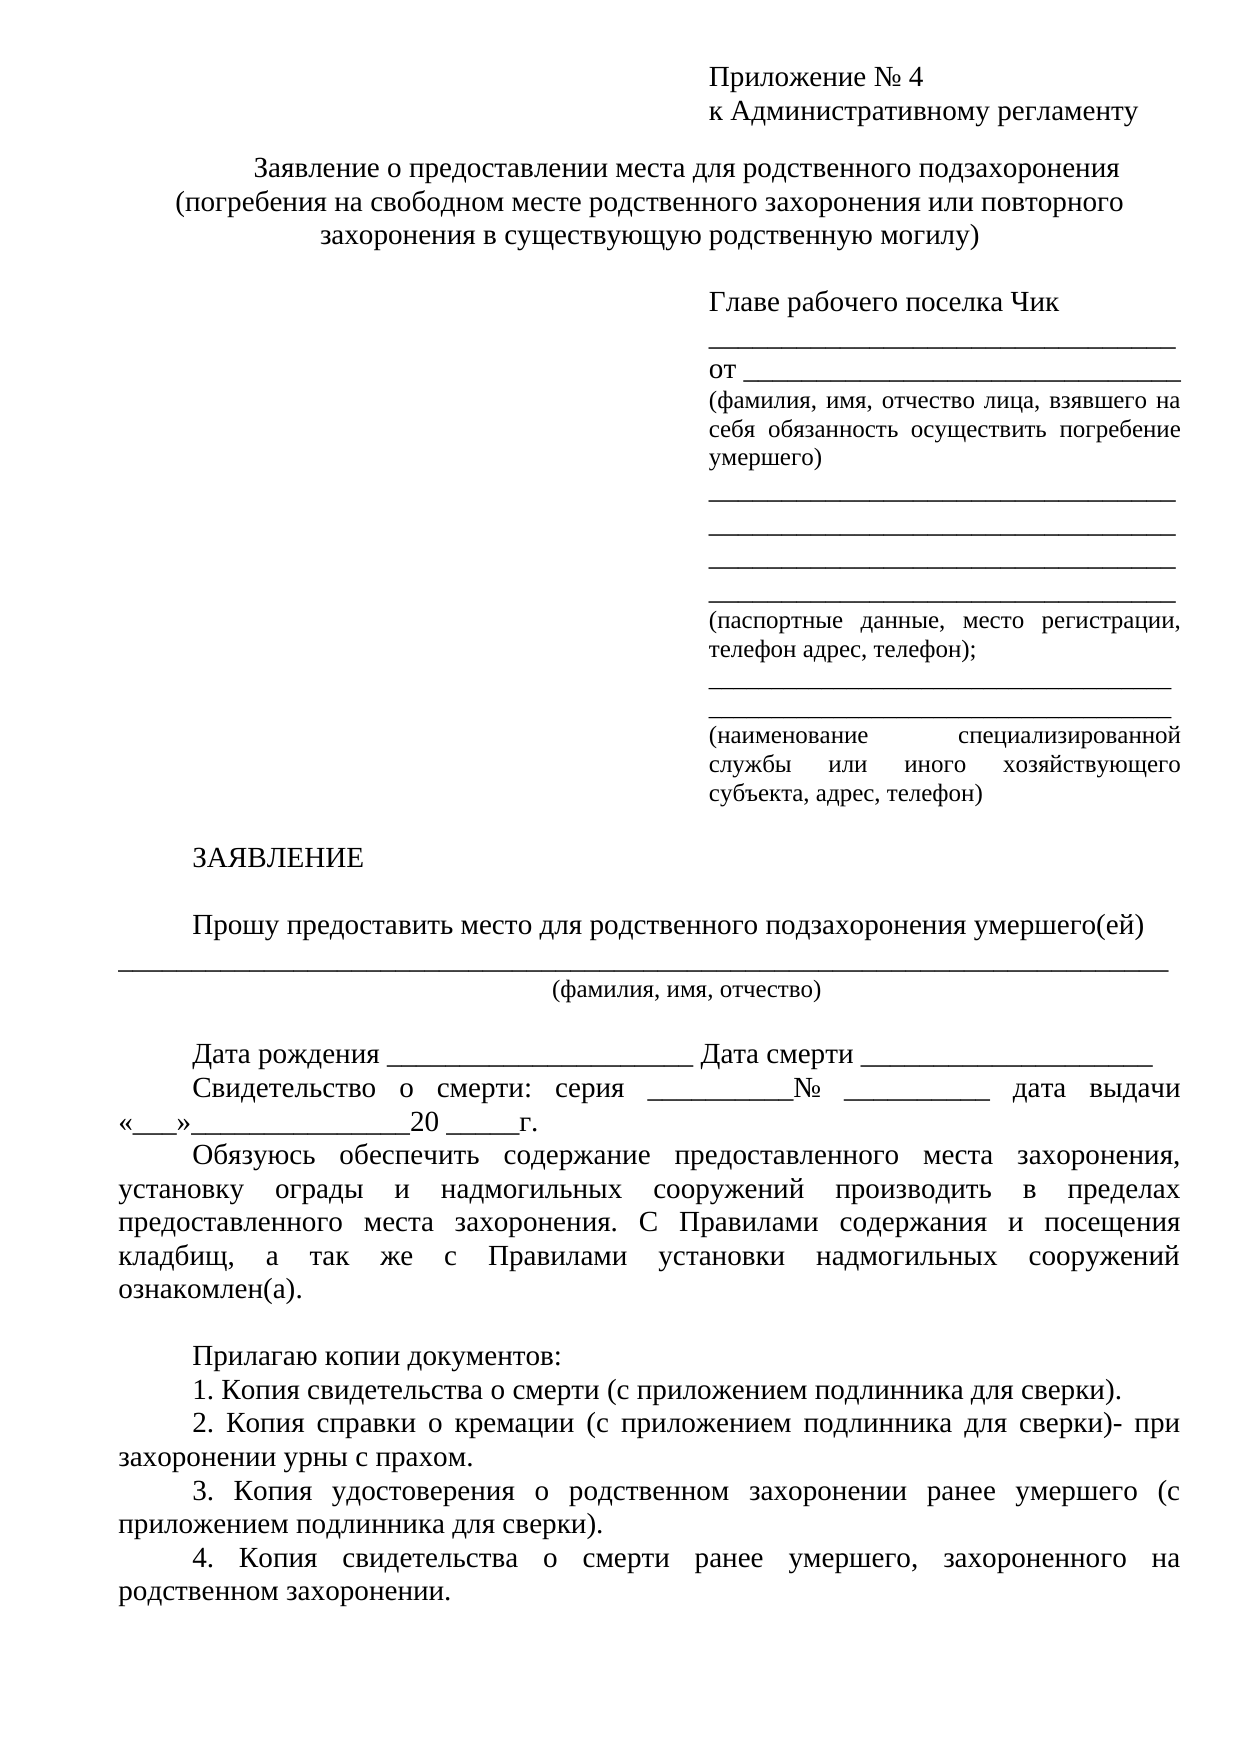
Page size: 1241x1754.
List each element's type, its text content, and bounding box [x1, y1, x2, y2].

text (фамилия, имя, отчество) [118, 974, 1181, 1003]
text (наименование специализированной службы или иного хозяйствующего субъекта, адрес, телефон) [709, 720, 1181, 807]
text ________________________________ [118, 572, 1181, 605]
text ________________________________ [118, 538, 1181, 572]
text (паспортные данные, место регистрации, телефон адрес, телефон); [709, 605, 1181, 663]
text Заявление о предоставлении места для родственного подзахоронения (погребения на свободном месте родственного захоронения или повторного захоронения в существующую родственную могилу) [118, 150, 1181, 251]
text Свидетельство о смерти: серия __________№ __________ дата выдачи «___»_______________20 _____г. [118, 1070, 1181, 1137]
text ________________________________ [118, 471, 1181, 505]
text __________________________________________________________________________ [709, 663, 1181, 720]
text ________________________________________________________________________ [118, 941, 1181, 974]
text Главе рабочего поселка Чик [118, 284, 1181, 318]
text 4. Копия свидетельства о смерти ранее умершего, захороненного на родственном захоронении. [118, 1540, 1181, 1607]
text ________________________________ [118, 318, 1181, 351]
text ЗАЯВЛЕНИЕ [118, 840, 1181, 874]
text 2. Копия справки о кремации (с приложением подлинника для сверки)- при захоронении урны с прахом. [118, 1406, 1181, 1473]
text Дата рождения _____________________ Дата смерти ____________________ [118, 1037, 1181, 1070]
text к Административному регламенту [118, 93, 1181, 126]
text 1. Копия свидетельства о смерти (с приложением подлинника для сверки). [118, 1372, 1181, 1406]
text ________________________________ [118, 505, 1181, 538]
text Обязуюсь обеспечить содержание предоставленного места захоронения, установку ограды и надмогильных сооружений производить в пределах предоставленного места захоронения. С Правилами содержания и посещения кладбищ, а так же с Правилами установки надмогильных сооружений ознакомлен(а). [118, 1137, 1181, 1305]
text Приложение № 4 [118, 59, 1181, 93]
text Прошу предоставить место для родственного подзахоронения умершего(ей) [118, 907, 1181, 941]
text 3. Копия удостоверения о родственном захоронении ранее умершего (с приложением подлинника для сверки). [118, 1473, 1181, 1540]
text от ______________________________ [118, 351, 1181, 385]
text (фамилия, имя, отчество лица, взявшего на себя обязанность осуществить погребение умершего) [709, 385, 1181, 471]
text Прилагаю копии документов: [118, 1338, 1181, 1372]
